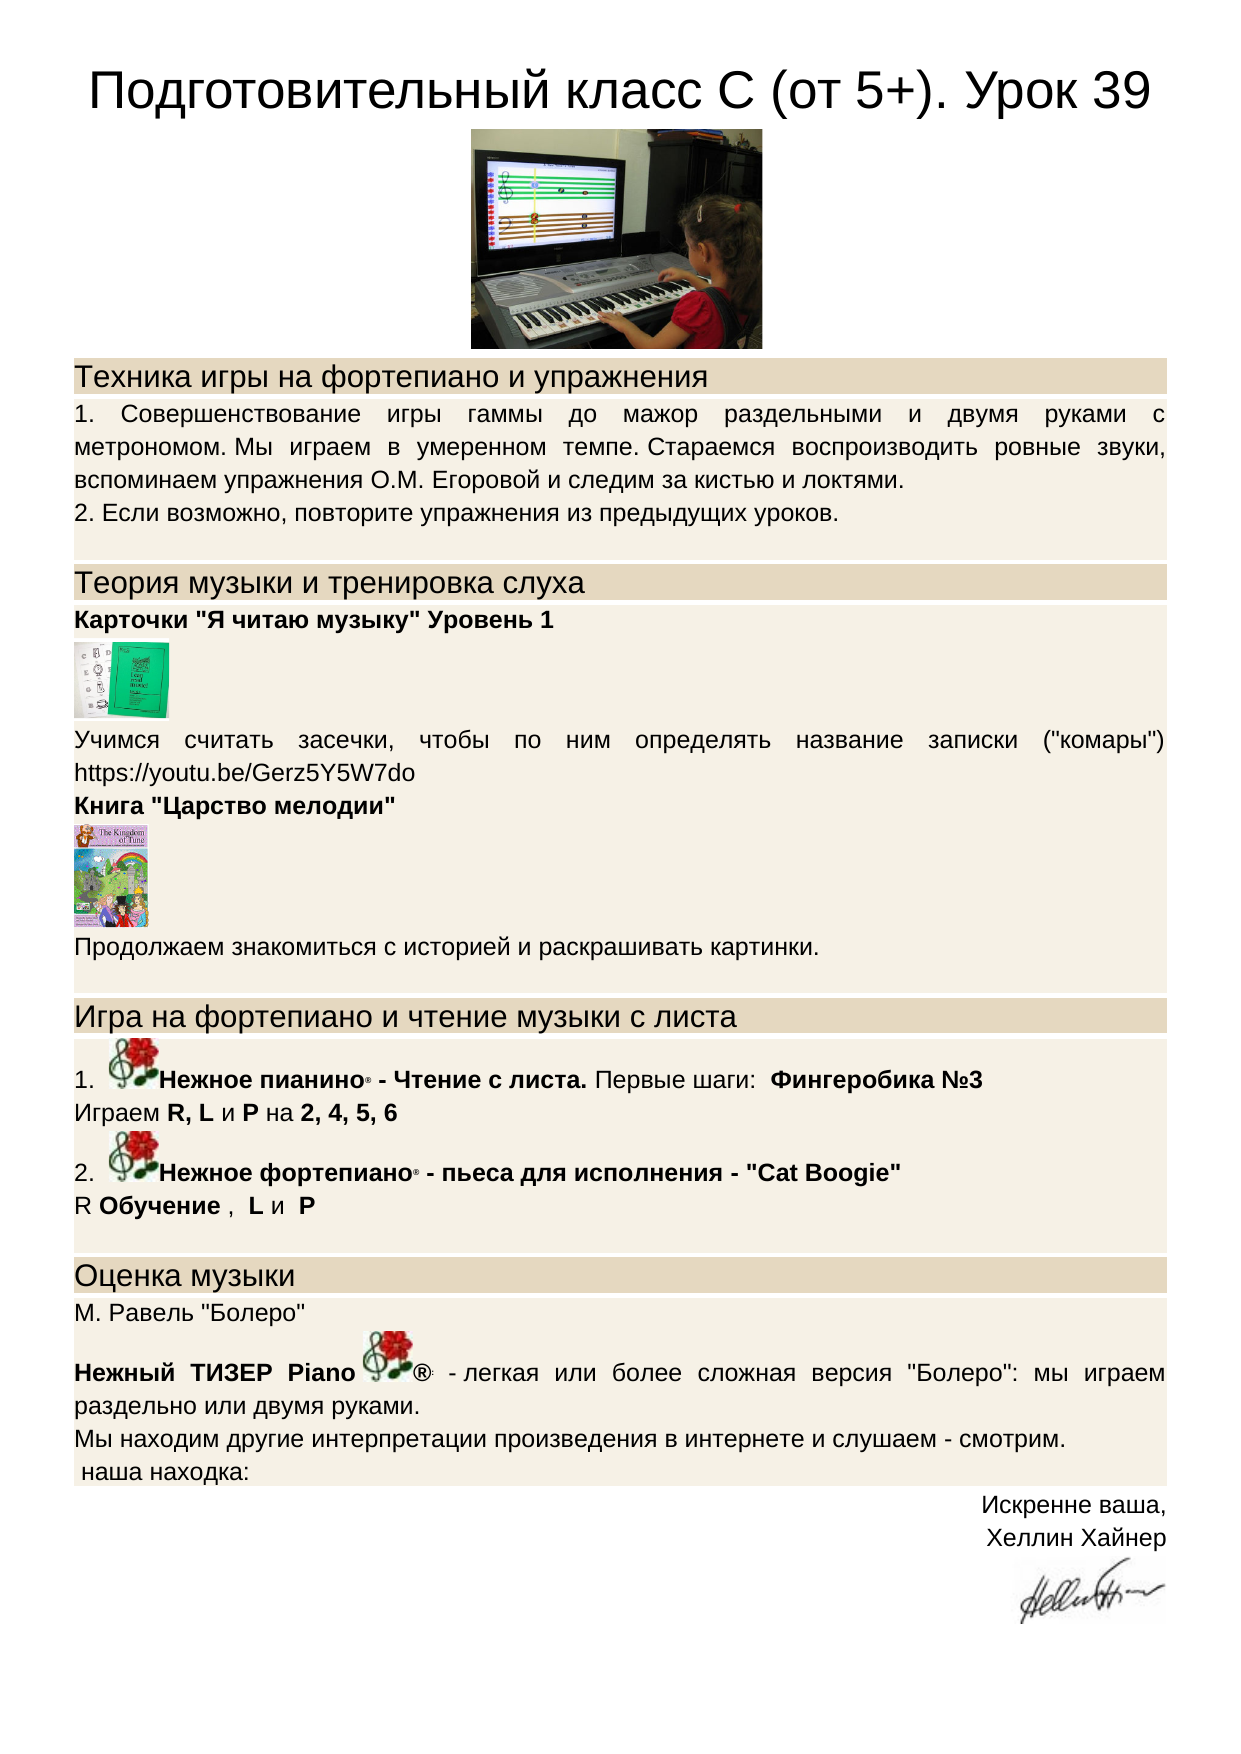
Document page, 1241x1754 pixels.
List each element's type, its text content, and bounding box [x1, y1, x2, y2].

text 2. Если возможно, повторите упражнения из предыдущих уроков. [74, 498, 1167, 527]
picture [108, 1038, 159, 1089]
text Подготовительный класс С (от 5+). Урок 39 [74, 59, 1167, 120]
text Учимся считать засечки, чтобы по ним определять название записки ("комары") https://youtu.be/Gerz5Y5W7do [74, 725, 1167, 787]
text Теория музыки и тренировка слуха [74, 564, 1167, 600]
picture [362, 1331, 413, 1382]
text М. Равель "Болеро" [74, 1298, 1167, 1327]
text Играем R, L и P на 2, 4, 5, 6 [74, 1098, 1167, 1127]
text Техника игры на фортепиано и упражнения [74, 358, 1167, 394]
picture [471, 129, 763, 349]
text R Обучение , L и P [74, 1191, 1167, 1220]
text Нежный ТИЗЕР Piano ®: - легкая или более сложная версия "Болеро": мы играем раздельно или двумя руками. [74, 1331, 1167, 1420]
text Искренне ваша, Хеллин Хайнер [74, 1490, 1167, 1552]
text 1. Совершенствование игры гаммы до мажор раздельными и двумя руками с метрономом. Мы играем в умеренном темпе. Стараемся воспроизводить ровные звуки, вспоминаем упражнения О.М. Егоровой и следим за кистью и локтями. [74, 399, 1167, 494]
text Мы находим другие интерпретации произведения в интернете и слушаем - смотрим. [74, 1424, 1167, 1453]
text Оценка музыки [74, 1257, 1167, 1293]
text 1. Нежное пианино® - Чтение с листа. Первые шаги: Фингеробика №3 [74, 1039, 1167, 1094]
picture [73, 824, 149, 928]
text Карточки "Я читаю музыку" Уровень 1 [74, 605, 1167, 634]
picture [73, 638, 170, 721]
text Игра на фортепиано и чтение музыки с листа [74, 998, 1167, 1033]
picture [108, 1131, 159, 1182]
text Книга "Царство мелодии" [74, 791, 1167, 820]
text 2. Нежное фортепиано® - пьеса для исполнения - "Cat Boogie" [74, 1131, 1167, 1187]
text Продолжаем знакомиться с историей и раскрашивать картинки. [74, 932, 1167, 960]
picture [1010, 1556, 1167, 1624]
text наша находка: [74, 1457, 1167, 1486]
